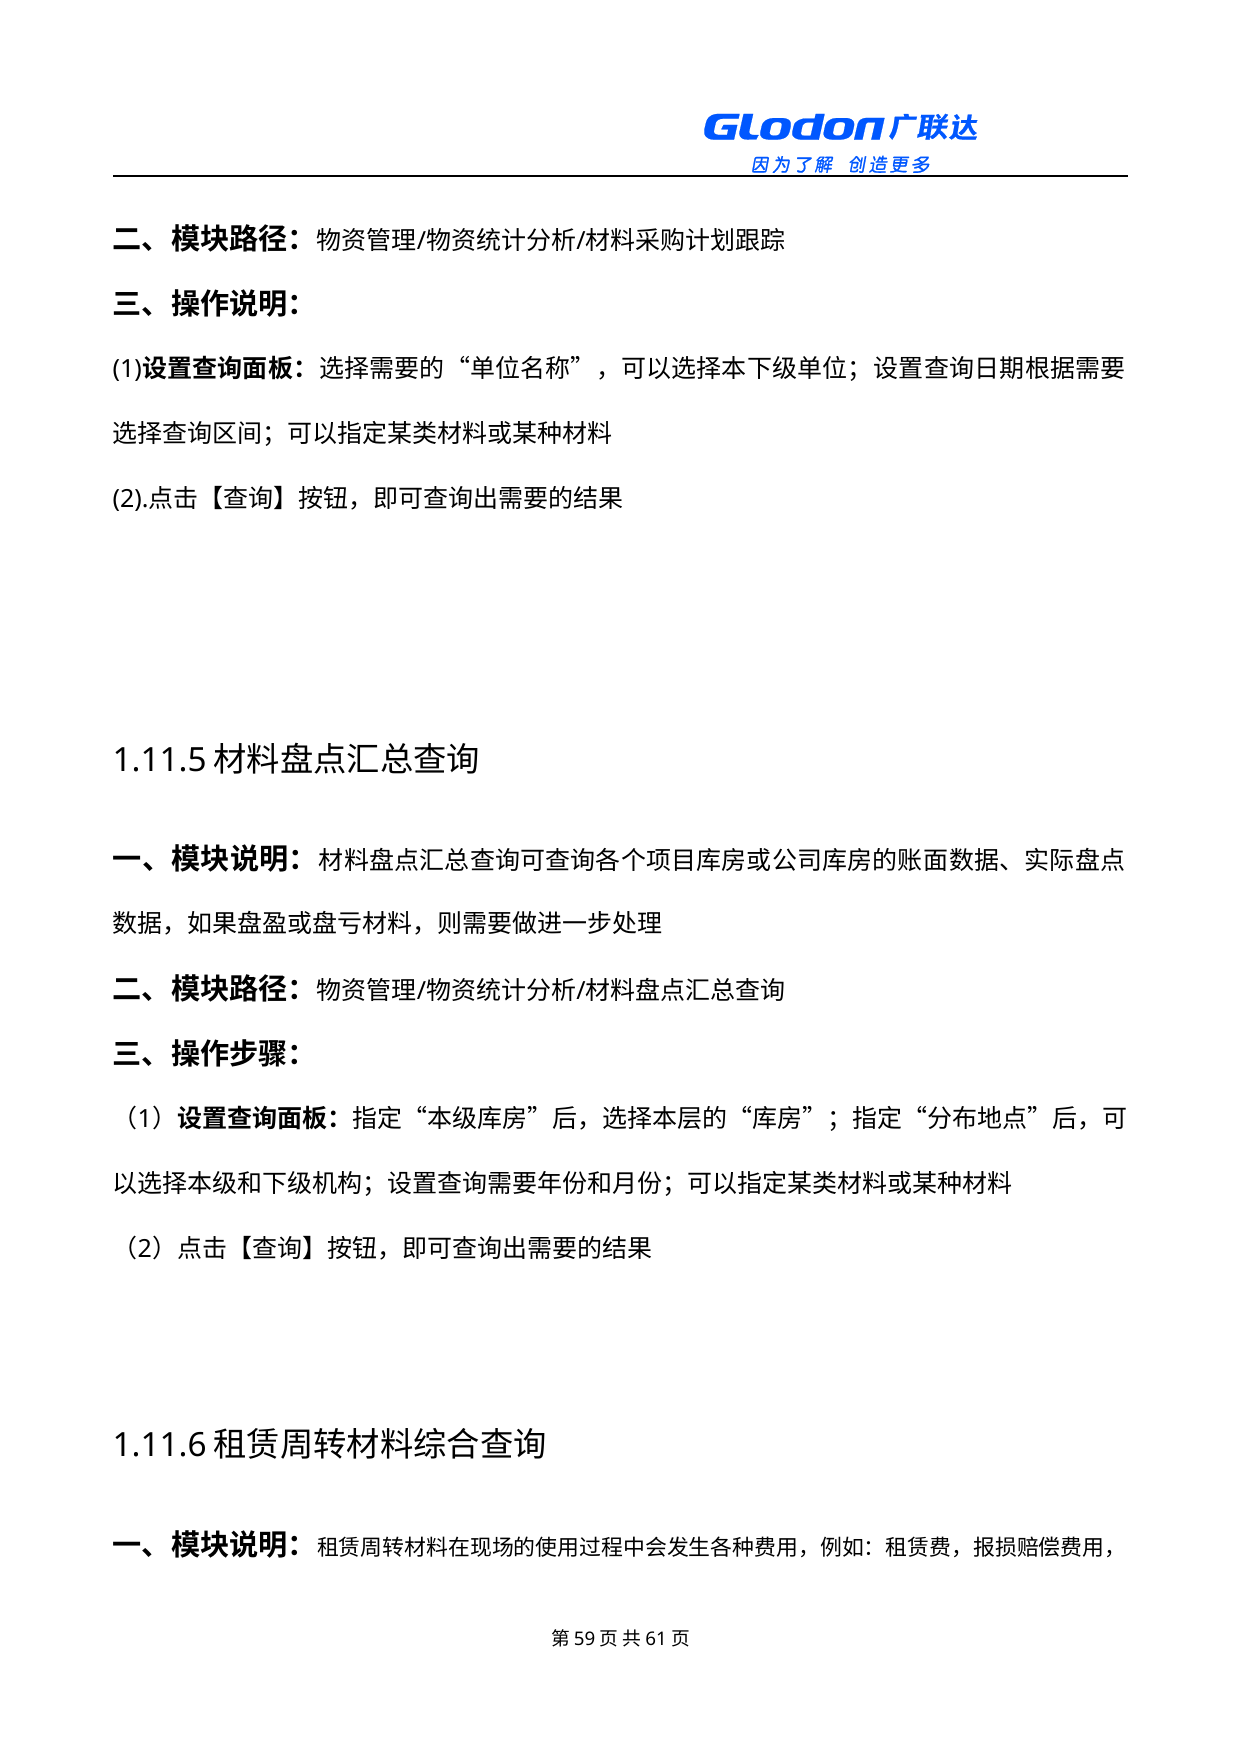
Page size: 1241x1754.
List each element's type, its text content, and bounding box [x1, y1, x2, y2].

text 三、操作步骤： [112, 1019, 1128, 1084]
text （2）点击【查询】按钮，即可查询出需要的结果 [112, 1214, 1128, 1279]
text 一、模块说明：材料盘点汇总查询可查询各个项目库房或公司库房的账面数据、实际盘点数据，如果盘盈或盘亏材料，则需要做进一步处理 [112, 824, 1128, 954]
text 二、模块路径：物资管理/物资统计分析/材料盘点汇总查询 [112, 954, 1128, 1019]
text (1)设置查询面板：选择需要的“单位名称”，可以选择本下级单位；设置查询日期根据需要选择查询区间；可以指定某类材料或某种材料 [112, 334, 1128, 464]
text (2).点击【查询】按钮，即可查询出需要的结果 [112, 464, 1128, 529]
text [112, 1510, 1128, 1575]
text 二、模块路径：物资管理/物资统计分析/材料采购计划跟踪 [112, 204, 1128, 269]
subtitle 1.11.5材料盘点汇总查询 [112, 724, 1128, 789]
text （1）设置查询面板：指定“本级库房”后，选择本层的“库房”；指定“分布地点”后，可以选择本级和下级机构；设置查询需要年份和月份；可以指定某类材料或某种材料 [112, 1084, 1128, 1214]
text 三、操作说明： [112, 269, 1128, 334]
subtitle 1.11.6租赁周转材料综合查询 [112, 1409, 1128, 1474]
